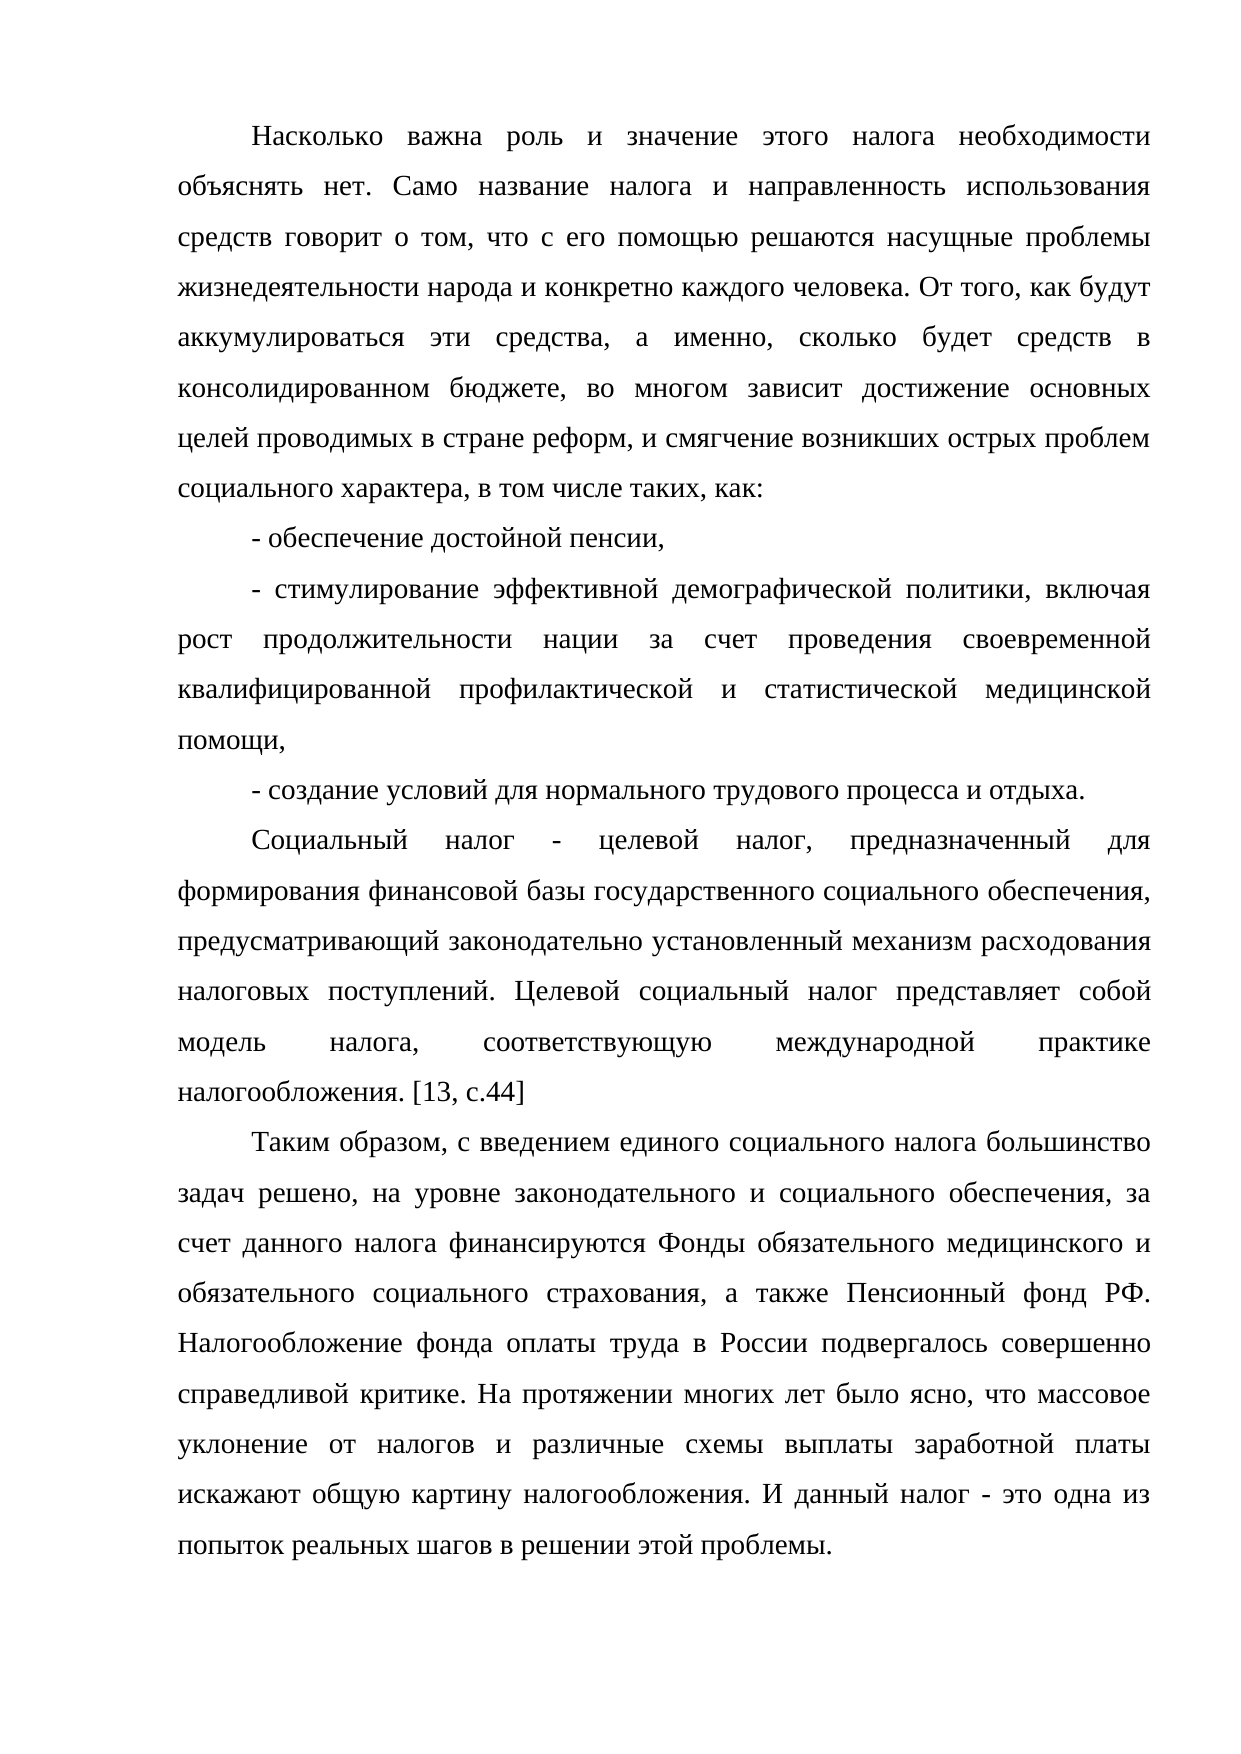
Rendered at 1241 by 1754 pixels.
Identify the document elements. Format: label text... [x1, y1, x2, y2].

text - обеспечение достойной пенсии, [177, 521, 1152, 554]
text - стимулирование эффективной демографической политики, включая рост продолжительности нации за счет проведения своевременной квалифицированной профилактической и статистической медицинской помощи, [177, 571, 1152, 755]
text - создание условий для нормального трудового процесса и отдыха. [177, 772, 1152, 806]
text Таким образом, с введением единого социального налога большинство задач решено, на уровне законодательного и социального обеспечения, за счет данного налога финансируются Фонды обязательного медицинского и обязательного социального страхования, а также Пенсионный фонд РФ. Налогообложение фонда оплаты труда в России подвергалось совершенно справедливой критике. На протяжении многих лет было ясно, что массовое уклонение от налогов и различные схемы выплаты заработной платы искажают общую картину налогообложения. И данный налог - это одна из попыток реальных шагов в решении этой проблемы. [177, 1124, 1152, 1560]
text Социальный налог - целевой налог, предназначенный для формирования финансовой базы государственного социального обеспечения, предусматривающий законодательно установленный механизм расходования налоговых поступлений. Целевой социальный налог представляет собой модель налога, соответствующую международной практике налогообложения. [13, с.44] [177, 822, 1152, 1108]
text Насколько важна роль и значение этого налога необходимости объяснять нет. Само название налога и направленность использования средств говорит о том, что с его помощью решаются насущные проблемы жизнедеятельности народа и конкретно каждого человека. От того, как будут аккумулироваться эти средства, а именно, сколько будет средств в консолидированном бюджете, во многом зависит достижение основных целей проводимых в стране реформ, и смягчение возникших острых проблем социального характера, в том числе таких, как: [177, 118, 1152, 504]
